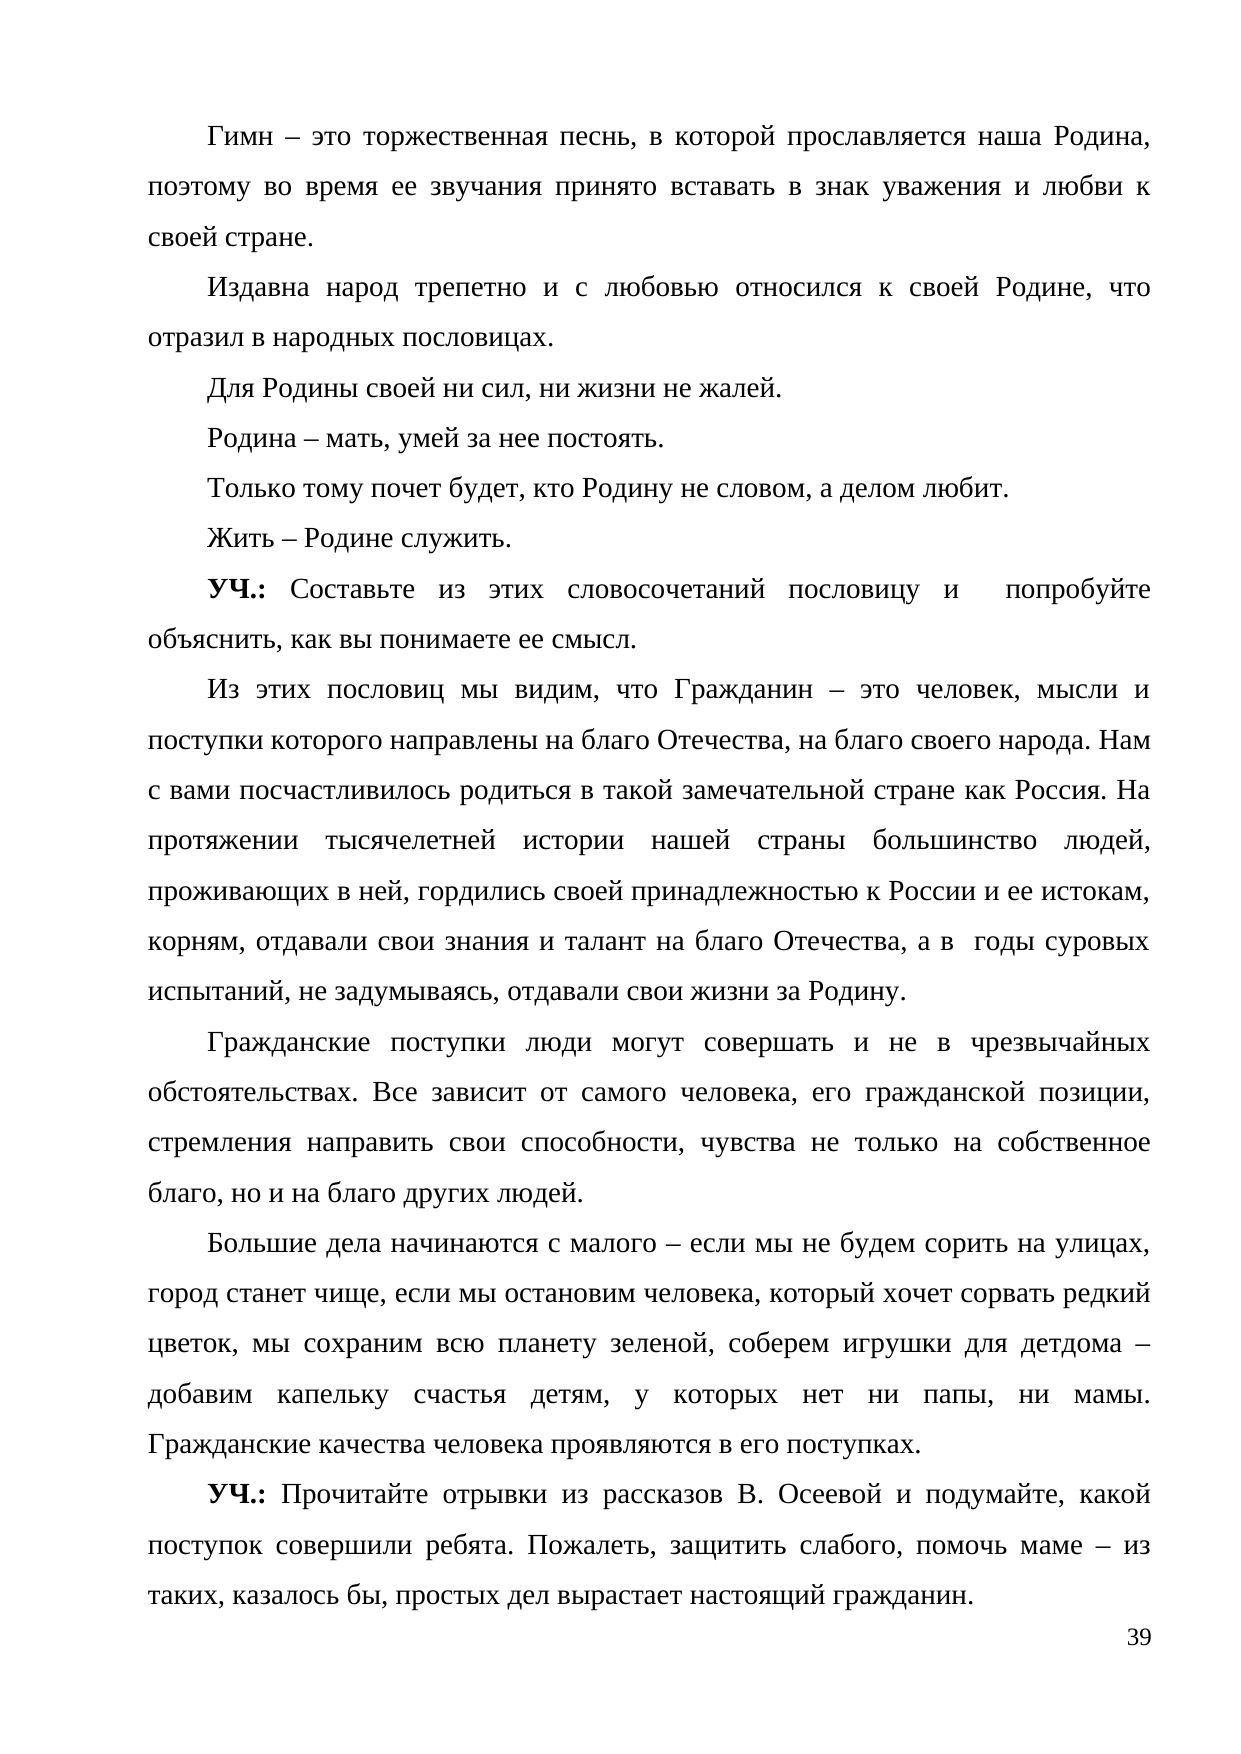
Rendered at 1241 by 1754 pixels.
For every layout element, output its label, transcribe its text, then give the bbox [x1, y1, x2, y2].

text Гражданские поступки люди могут совершать и не в чрезвычайных обстоятельствах. Все зависит от самого человека, его гражданской позиции, стремления направить свои способности, чувства не только на собственное благо, но и на благо других людей. [148, 1024, 1152, 1208]
text Для Родины своей ни сил, ни жизни не жалей. [148, 370, 1152, 403]
text Родина – мать, умей за нее постоять. [148, 420, 1152, 453]
text Только тому почет будет, кто Родину не словом, а делом любит. [148, 470, 1152, 504]
text Большие дела начинаются с малого – если мы не будем сорить на улицах, город станет чище, если мы остановим человека, который хочет сорвать редкий цветок, мы сохраним всю планету зеленой, соберем игрушки для детдома – добавим капельку счастья детям, у которых нет ни папы, ни мамы. Гражданские качества человека проявляются в его поступках. [148, 1225, 1152, 1460]
text УЧ.: Прочитайте отрывки из рассказов В. Осеевой и подумайте, какой поступок совершили ребята. Пожалеть, защитить слабого, помочь маме – из таких, казалось бы, простых дел вырастает настоящий гражданин. [148, 1477, 1152, 1611]
text Гимн – это торжественная песнь, в которой прославляется наша Родина, поэтому во время ее звучания принято вставать в знак уважения и любви к своей стране. [148, 118, 1152, 252]
text Из этих пословиц мы видим, что Гражданин – это человек, мысли и поступки которого направлены на благо Отечества, на благо своего народа. Нам с вами посчастливилось родиться в такой замечательной стране как Россия. На протяжении тысячелетней истории нашей страны большинство людей, проживающих в ней, гордились своей принадлежностью к России и ее истокам, корням, отдавали свои знания и талант на благо Отечества, а в годы суровых испытаний, не задумываясь, отдавали свои жизни за Родину. [148, 672, 1152, 1007]
text УЧ.: Составьте из этих словосочетаний пословицу и попробуйте объяснить, как вы понимаете ее смысл. [148, 571, 1152, 655]
text Издавна народ трепетно и с любовью относился к своей Родине, что отразил в народных пословицах. [148, 269, 1152, 353]
text Жить – Родине служить. [148, 521, 1152, 554]
